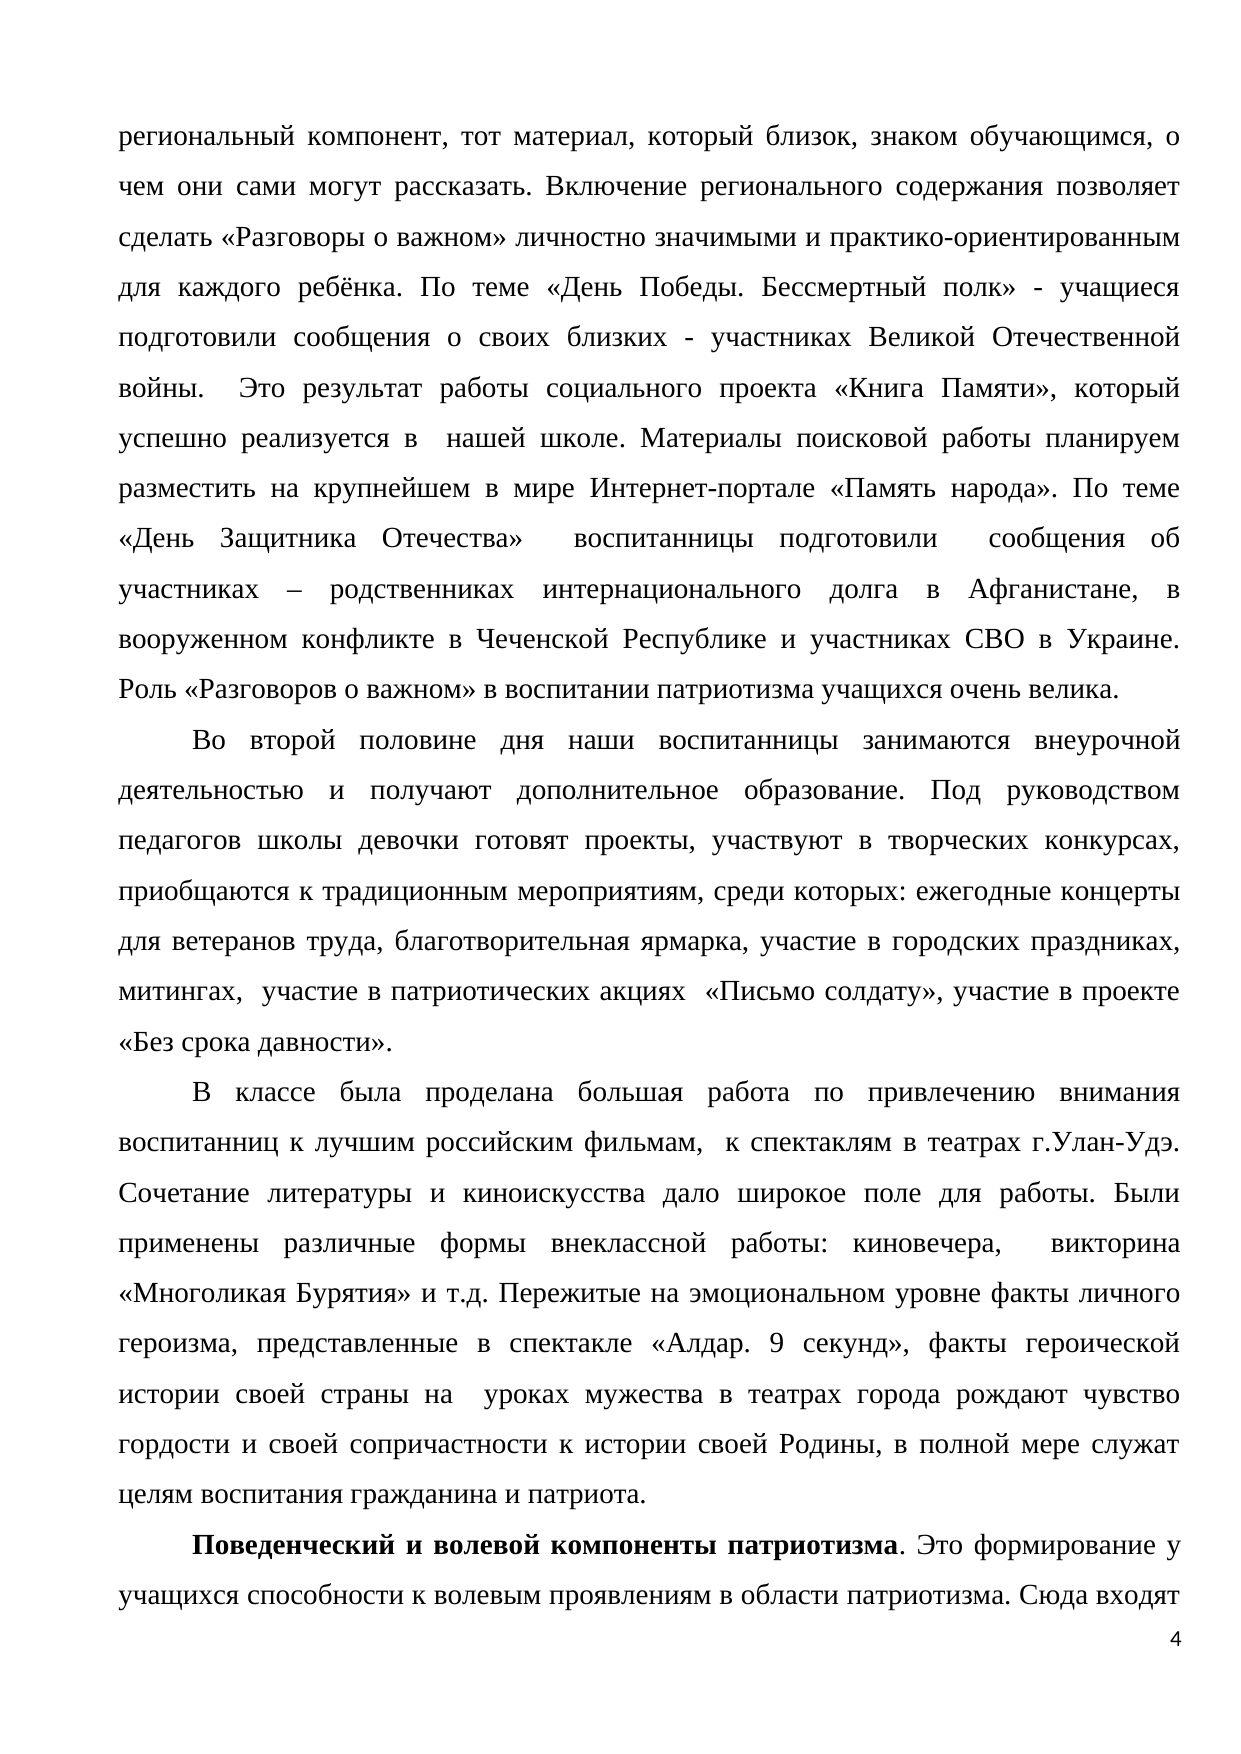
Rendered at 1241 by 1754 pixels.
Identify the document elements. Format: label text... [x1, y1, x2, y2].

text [118, 1527, 1181, 1611]
text Во второй половине дня наши воспитанницы занимаются внеурочной деятельностью и получают дополнительное образование. Под руководством педагогов школы девочки готовят проекты, участвуют в творческих конкурсах, приобщаются к традиционным мероприятиям, среди которых: ежегодные концерты для ветеранов труда, благотворительная ярмарка, участие в городских праздниках, митингах, участие в патриотических акциях «Письмо солдату», участие в проекте «Без срока давности». [118, 722, 1181, 1057]
text В классе была проделана большая работа по привлечению внимания воспитанниц к лучшим российским фильмам, к спектаклям в театрах г.Улан-Удэ. Сочетание литературы и киноискусства дало широкое поле для работы. Были применены различные формы внеклассной работы: киновечера, викторина «Многоликая Бурятия» и т.д. Пережитые на эмоциональном уровне факты личного героизма, представленные в спектакле «Алдар. 9 секунд», факты героической истории своей страны на уроках мужества в театрах города рождают чувство гордости и своей сопричастности к истории своей Родины, в полной мере служат целям воспитания гражданина и патриота. [118, 1074, 1181, 1510]
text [118, 118, 1181, 705]
